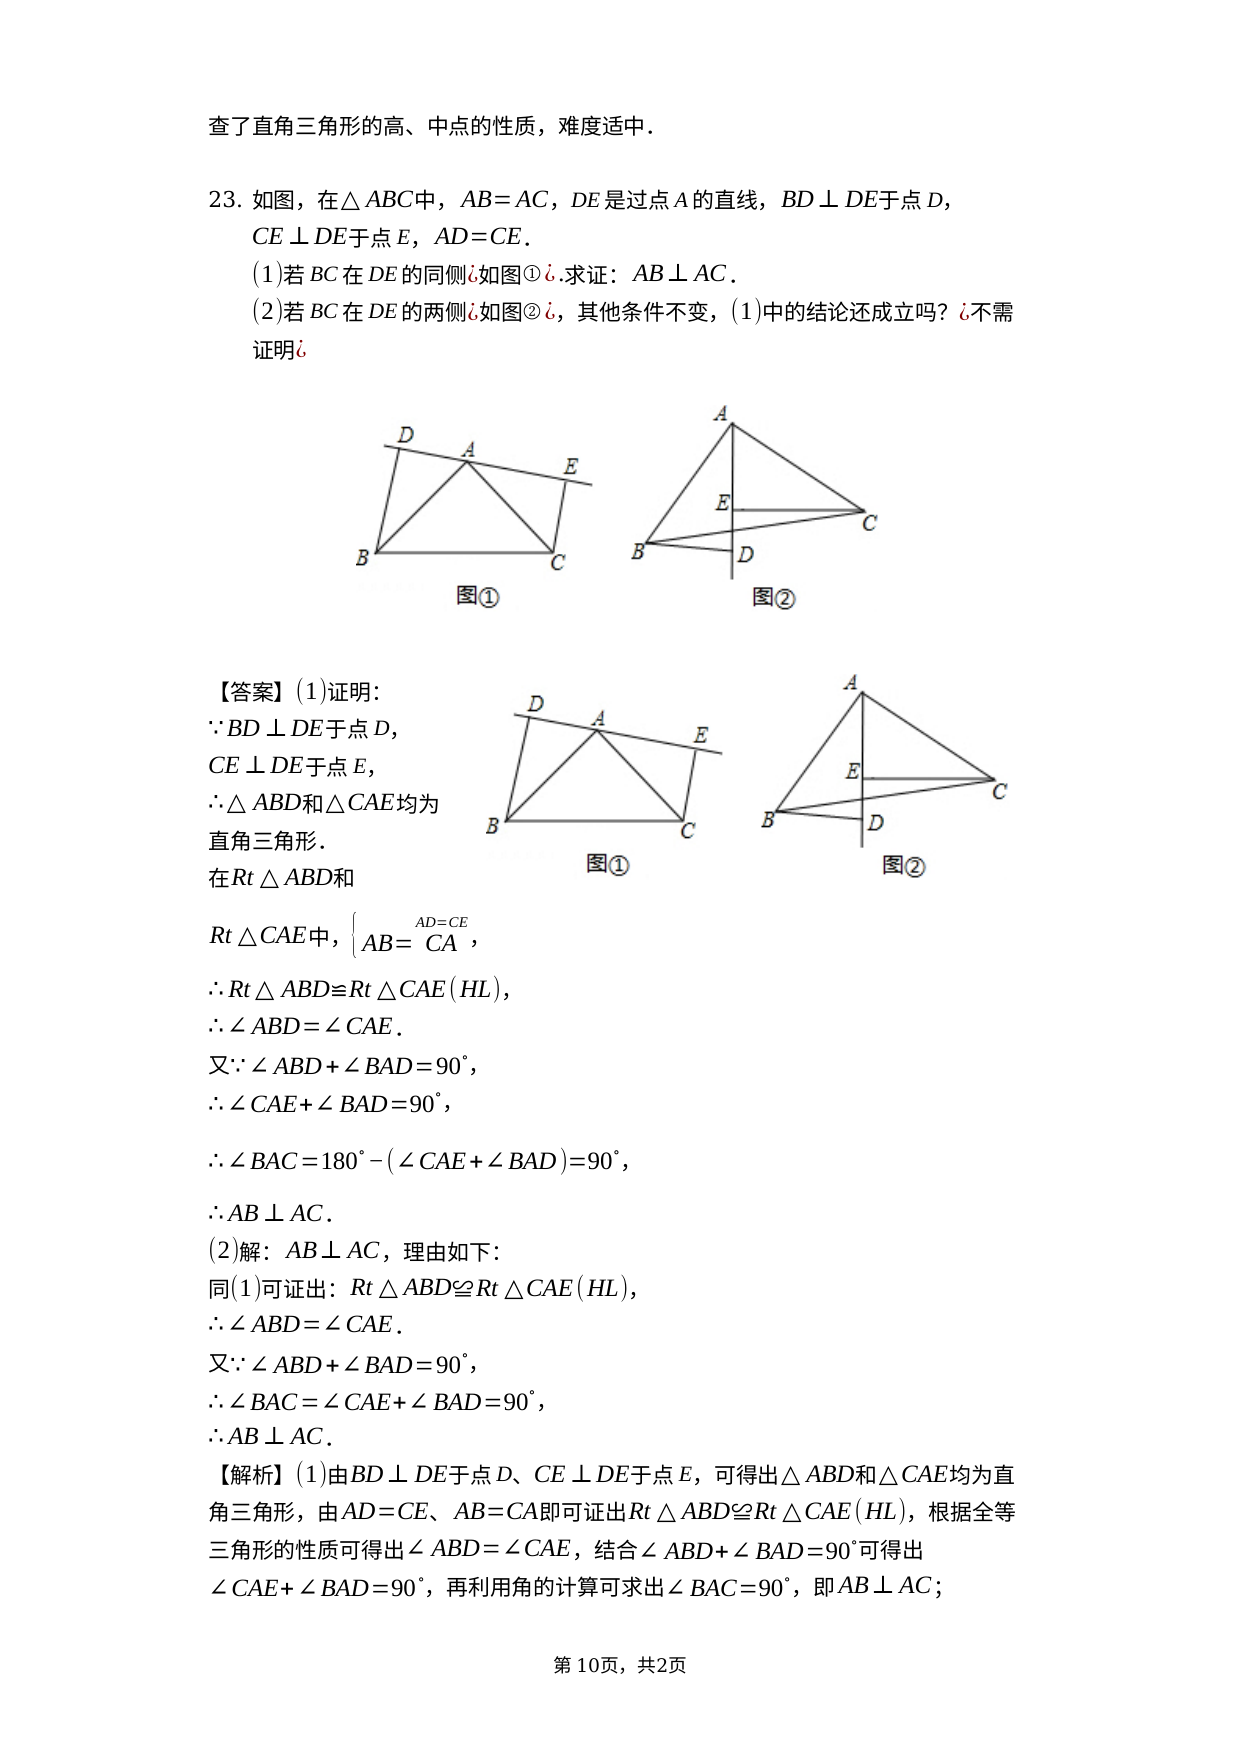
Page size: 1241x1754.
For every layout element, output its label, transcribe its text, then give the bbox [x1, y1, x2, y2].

list 【答案】证明：于点D，于点E， 和均为直角三角形． 在和中，， ≌， ． 又， ， ， ． 解：，理由如下： 同可证出：≌， ． 又， ， ． [208, 674, 1032, 1453]
picture [486, 674, 1014, 884]
picture [356, 405, 884, 616]
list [208, 1458, 1032, 1602]
list 如图，在中，，DE是过点A的直线，于点D，于点E，． 若BC在DE的同侧如图求证：． 若BC在DE的两侧如图，其他条件不变，中的结论还成立吗？不需证明 [208, 183, 1032, 402]
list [208, 108, 1032, 178]
